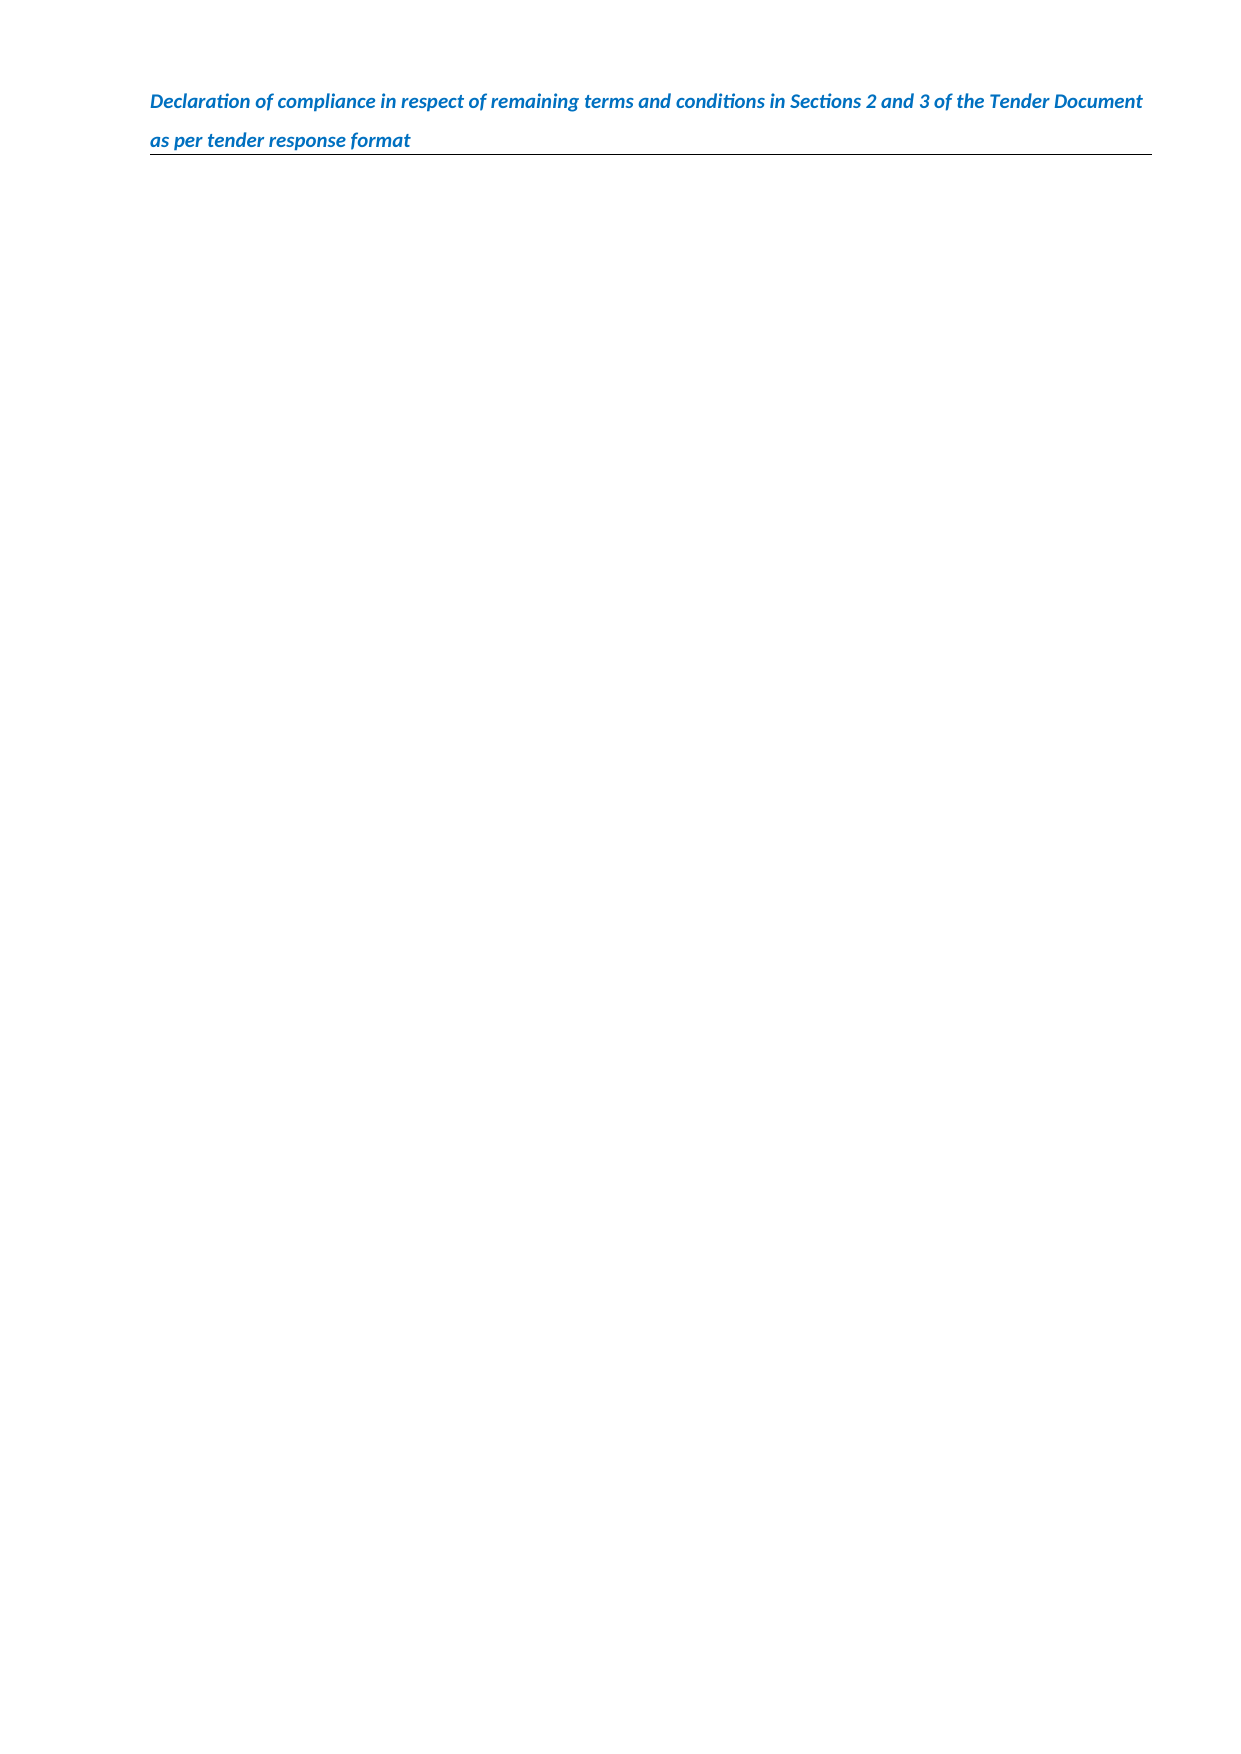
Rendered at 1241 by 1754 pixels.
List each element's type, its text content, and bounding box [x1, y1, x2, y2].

text Declaration of compliance in respect of remaining terms and conditions in Sections 2 and 3 of the Tender Document as per tender response format [150, 89, 1152, 154]
